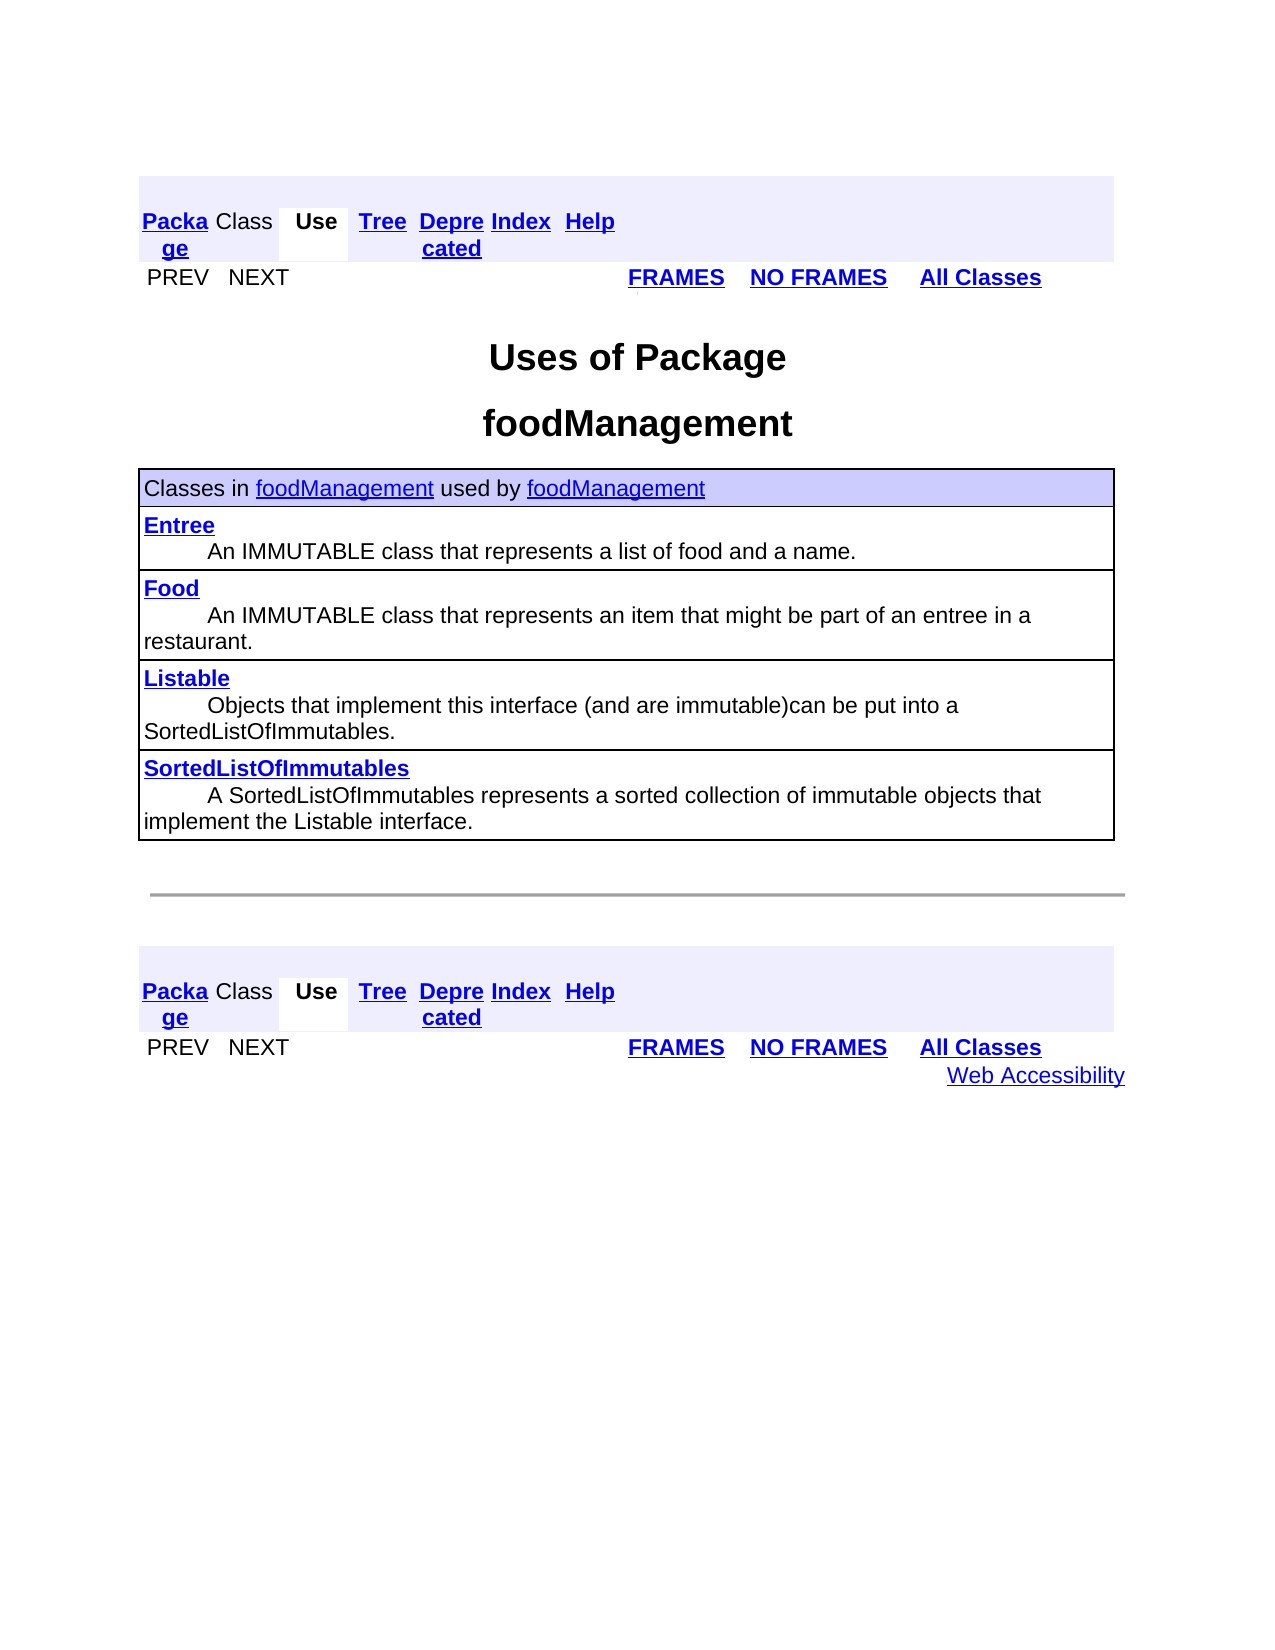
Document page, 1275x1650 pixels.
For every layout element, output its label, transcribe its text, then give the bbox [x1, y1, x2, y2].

text Uses of Package [150, 335, 1125, 378]
table_cell Food An IMMUTABLE class that represents an item that might be part of an entree in a restaurant. [140, 571, 1113, 659]
table_cell FRAMES NO FRAMES All Classes [626, 1032, 1114, 1062]
table_cell FRAMES NO FRAMES All Classes [626, 263, 1114, 292]
table_cell Listable Objects that implement this interface (and are immutable)can be put into a SortedListOfImmutables. [140, 661, 1113, 749]
table_cell Entree An IMMUTABLE class that represents a list of food and a name. [140, 507, 1113, 569]
text Web Accessibility [150, 1062, 1125, 1088]
text foodManagement [150, 402, 1125, 445]
table_header Classes in foodManagement used by foodManagement [140, 470, 1113, 506]
table_cell PREV NEXT [139, 263, 626, 292]
table_header [139, 946, 1114, 1032]
table_cell SortedListOfImmutables A SortedListOfImmutables represents a sorted collection of immutable objects that implement the Listable interface. [140, 751, 1113, 839]
table_cell PREV NEXT [139, 1032, 626, 1062]
table_header [139, 176, 1114, 262]
